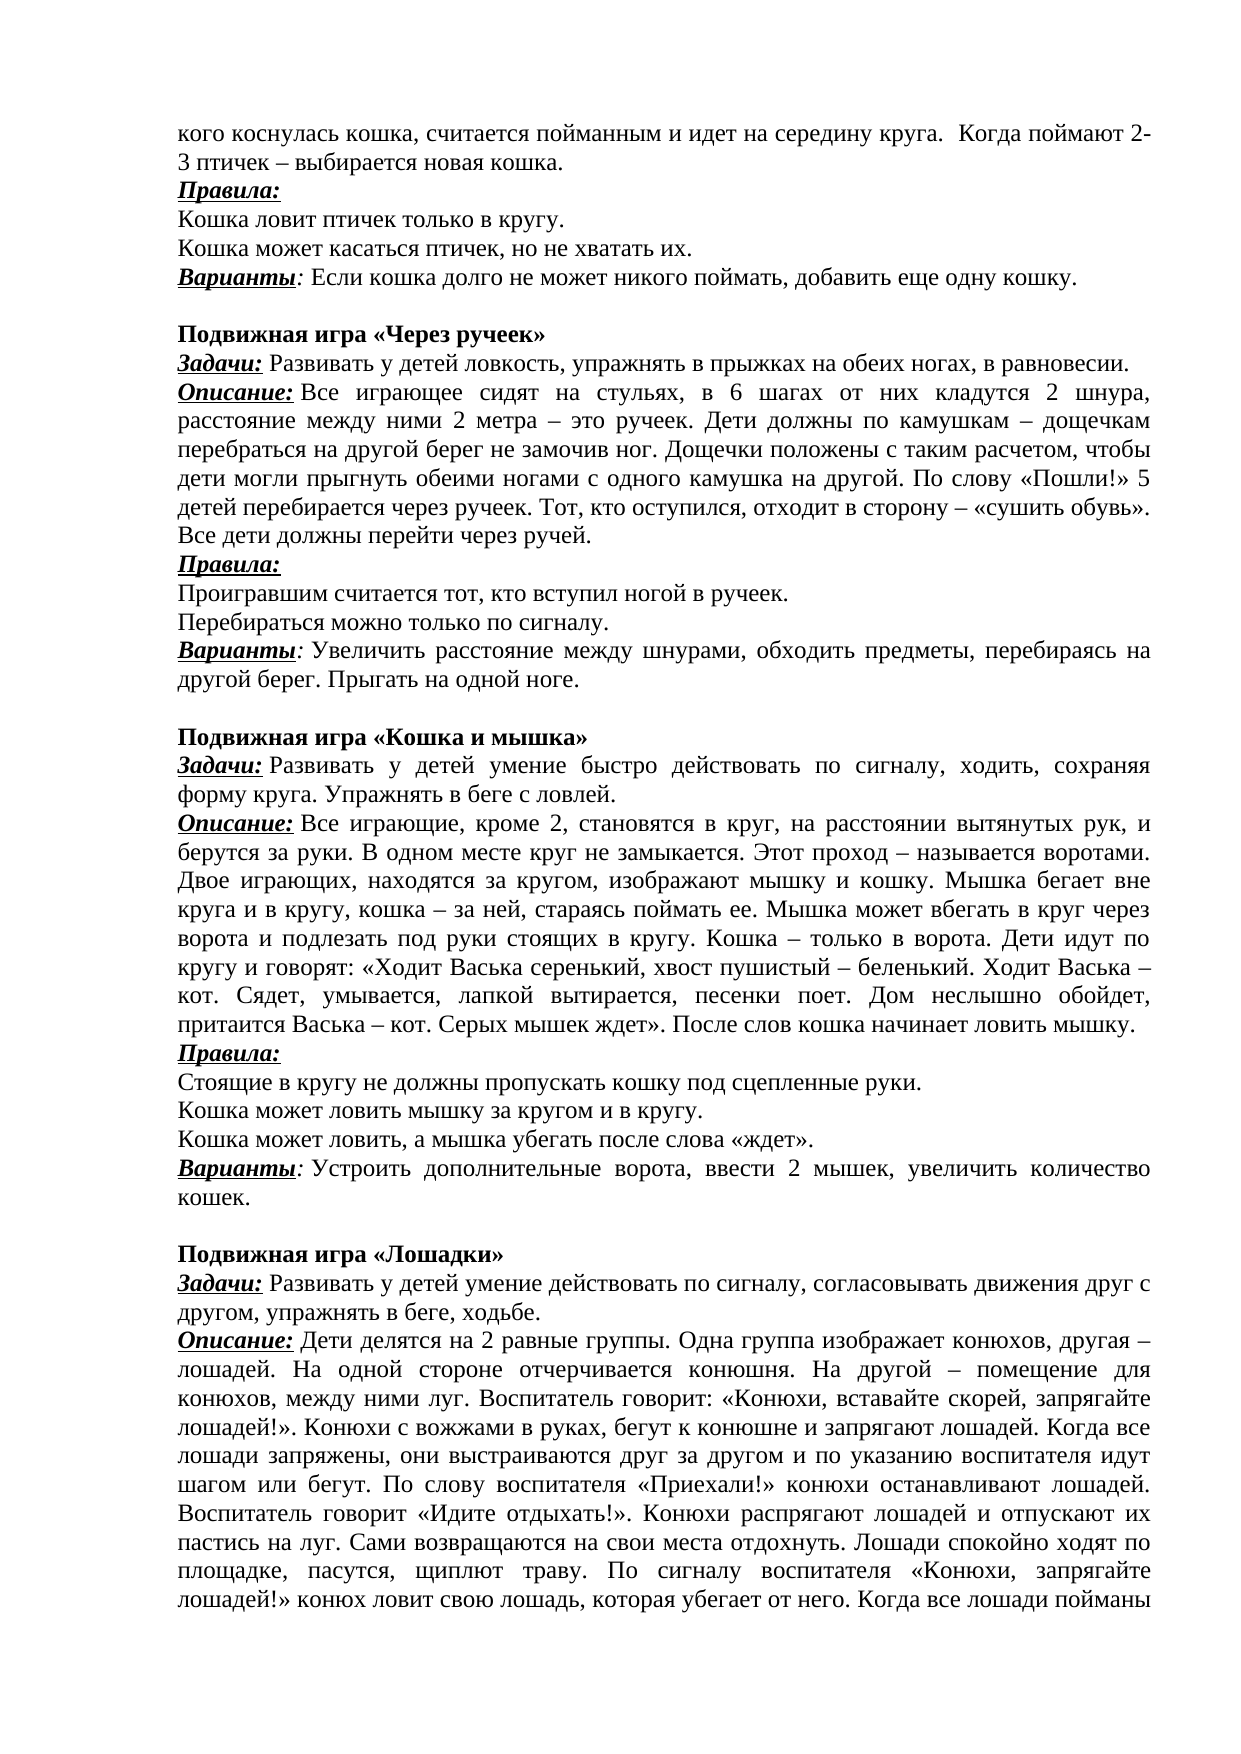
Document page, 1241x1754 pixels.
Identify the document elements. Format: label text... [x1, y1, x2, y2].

text Стоящие в кругу не должны пропускать кошку под сцепленные руки. [177, 1067, 1152, 1096]
text Варианты: Увеличить расстояние между шнурами, обходить предметы, перебираясь на другой берег. Прыгать на одной ноге. [177, 636, 1152, 693]
text Кошка может ловить, а мышка убегать после слова «ждет». [177, 1124, 1152, 1153]
text Кошка может ловить мышку за кругом и в кругу. [177, 1096, 1152, 1124]
text Перебираться можно только по сигналу. [177, 607, 1152, 636]
text Описание: Все играющее сидят на стульях, в 6 шагах от них кладутся 2 шнура, расстояние между ними 2 метра – это ручеек. Дети должны по камушкам – дощечкам перебраться на другой берег не замочив ног. Дощечки положены с таким расчетом, чтобы дети могли прыгнуть обеими ногами с одного камушка на другой. По слову «Пошли!» 5 детей перебирается через ручеек. Тот, кто оступился, отходит в сторону – «сушить обувь». Все дети должны перейти через ручей. [177, 377, 1152, 549]
text Задачи: Развивать у детей умение быстро действовать по сигналу, ходить, сохраняя форму круга. Упражнять в беге с ловлей. [177, 751, 1152, 808]
text Правила: [177, 1038, 1152, 1067]
text Проигравшим считается тот, кто вступил ногой в ручеек. [177, 578, 1152, 607]
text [177, 1326, 1152, 1613]
text Кошка может касаться птичек, но не хватать их. [177, 233, 1152, 262]
text Варианты: Если кошка долго не может никого поймать, добавить еще одну кошку. [177, 262, 1152, 291]
text Подвижная игра «Через ручеек» [177, 319, 1152, 348]
text Правила: [177, 176, 1152, 204]
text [177, 118, 1152, 176]
text Подвижная игра «Кошка и мышка» [177, 722, 1152, 751]
text Подвижная игра «Лошадки» [177, 1239, 1152, 1268]
text Задачи: Развивать у детей умение действовать по сигналу, согласовывать движения друг с другом, упражнять в беге, ходьбе. [177, 1268, 1152, 1326]
text Кошка ловит птичек только в кругу. [177, 204, 1152, 233]
text Правила: [177, 549, 1152, 578]
text Задачи: Развивать у детей ловкость, упражнять в прыжках на обеих ногах, в равновесии. [177, 348, 1152, 377]
text Варианты: Устроить дополнительные ворота, ввести 2 мышек, увеличить количество кошек. [177, 1153, 1152, 1211]
text Описание: Все играющие, кроме 2, становятся в круг, на расстоянии вытянутых рук, и берутся за руки. В одном месте круг не замыкается. Этот проход – называется воротами. Двое играющих, находятся за кругом, изображают мышку и кошку. Мышка бегает вне круга и в кругу, кошка – за ней, стараясь поймать ее. Мышка может вбегать в круг через ворота и подлезать под руки стоящих в кругу. Кошка – только в ворота. Дети идут по кругу и говорят: «Ходит Васька серенький, хвост пушистый – беленький. Ходит Васька – кот. Сядет, умывается, лапкой вытирается, песенки поет. Дом неслышно обойдет, притаится Васька – кот. Серых мышек ждет». После слов кошка начинает ловить мышку. [177, 808, 1152, 1038]
